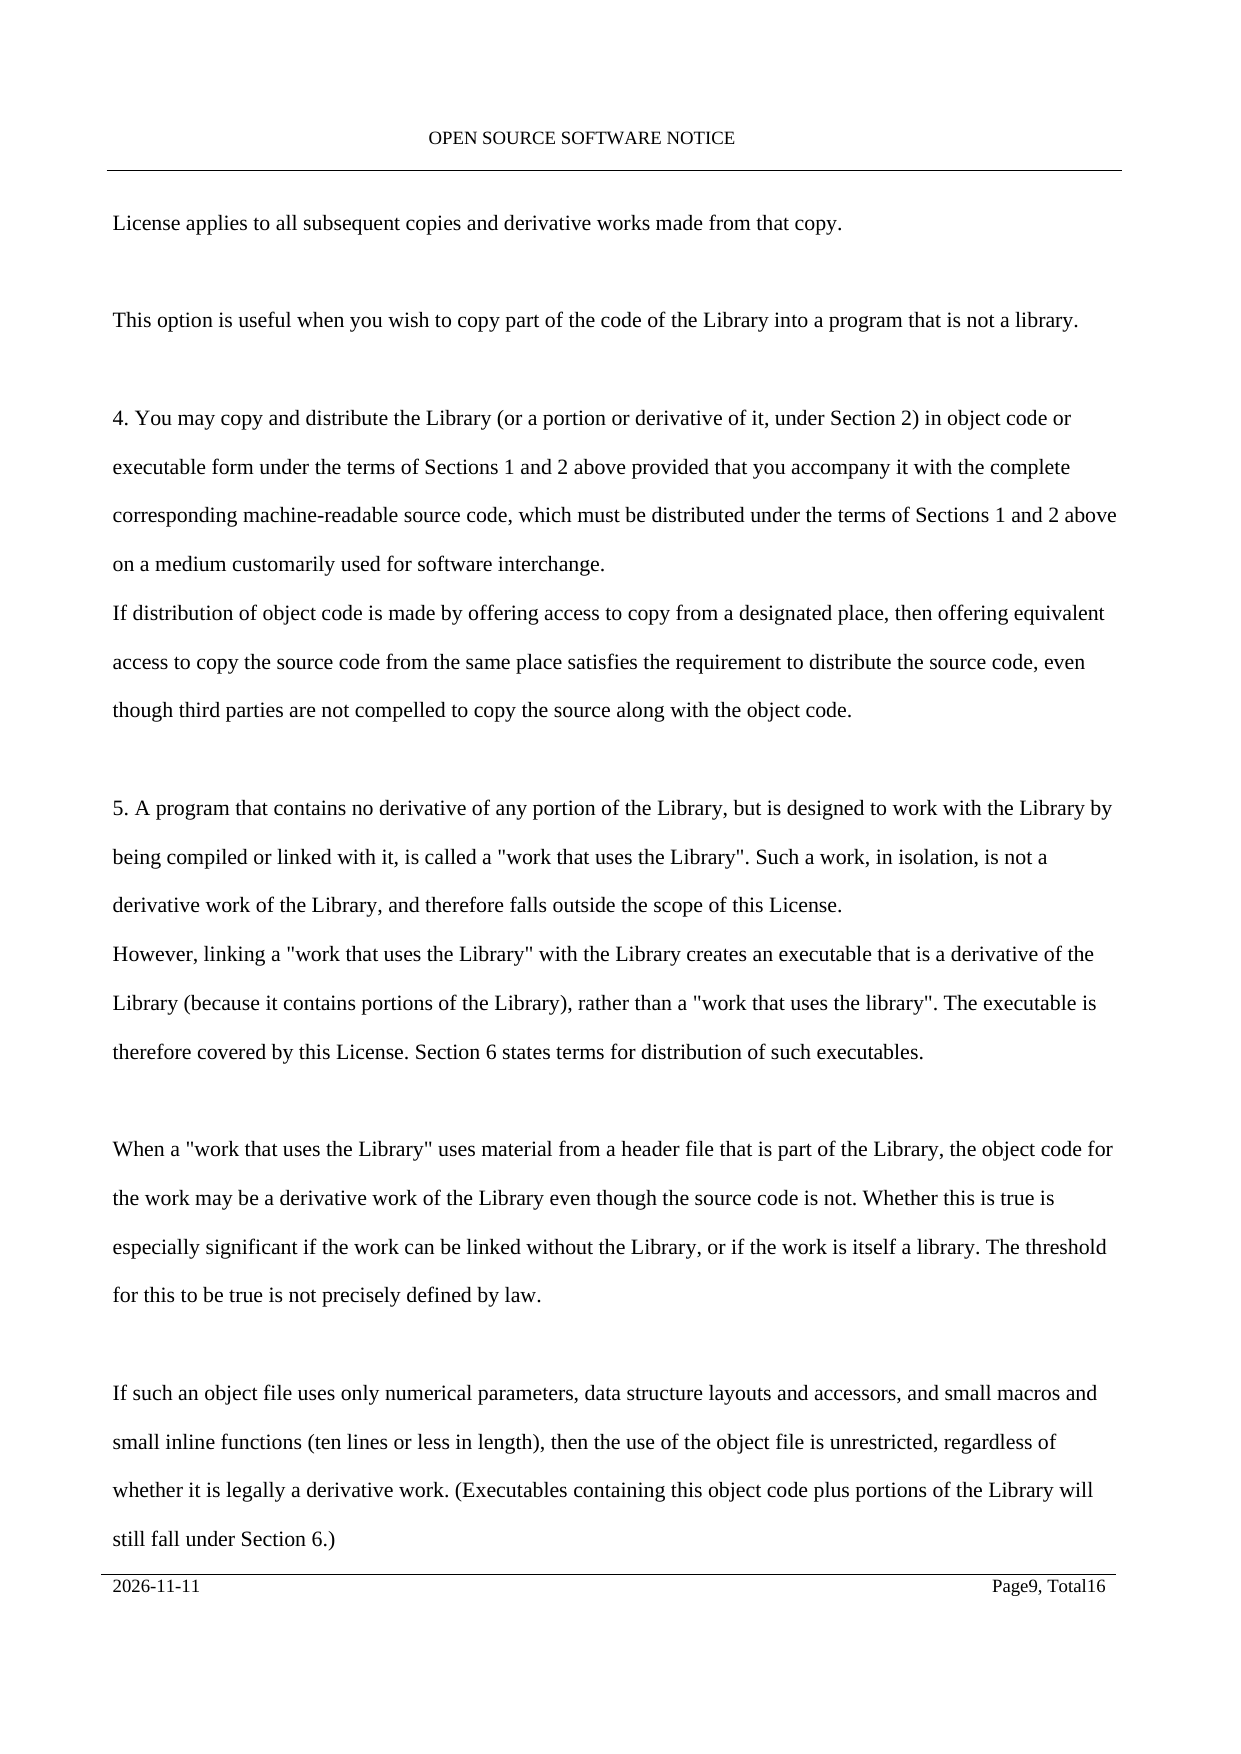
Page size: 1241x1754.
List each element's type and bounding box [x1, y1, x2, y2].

text [112, 206, 1128, 1555]
